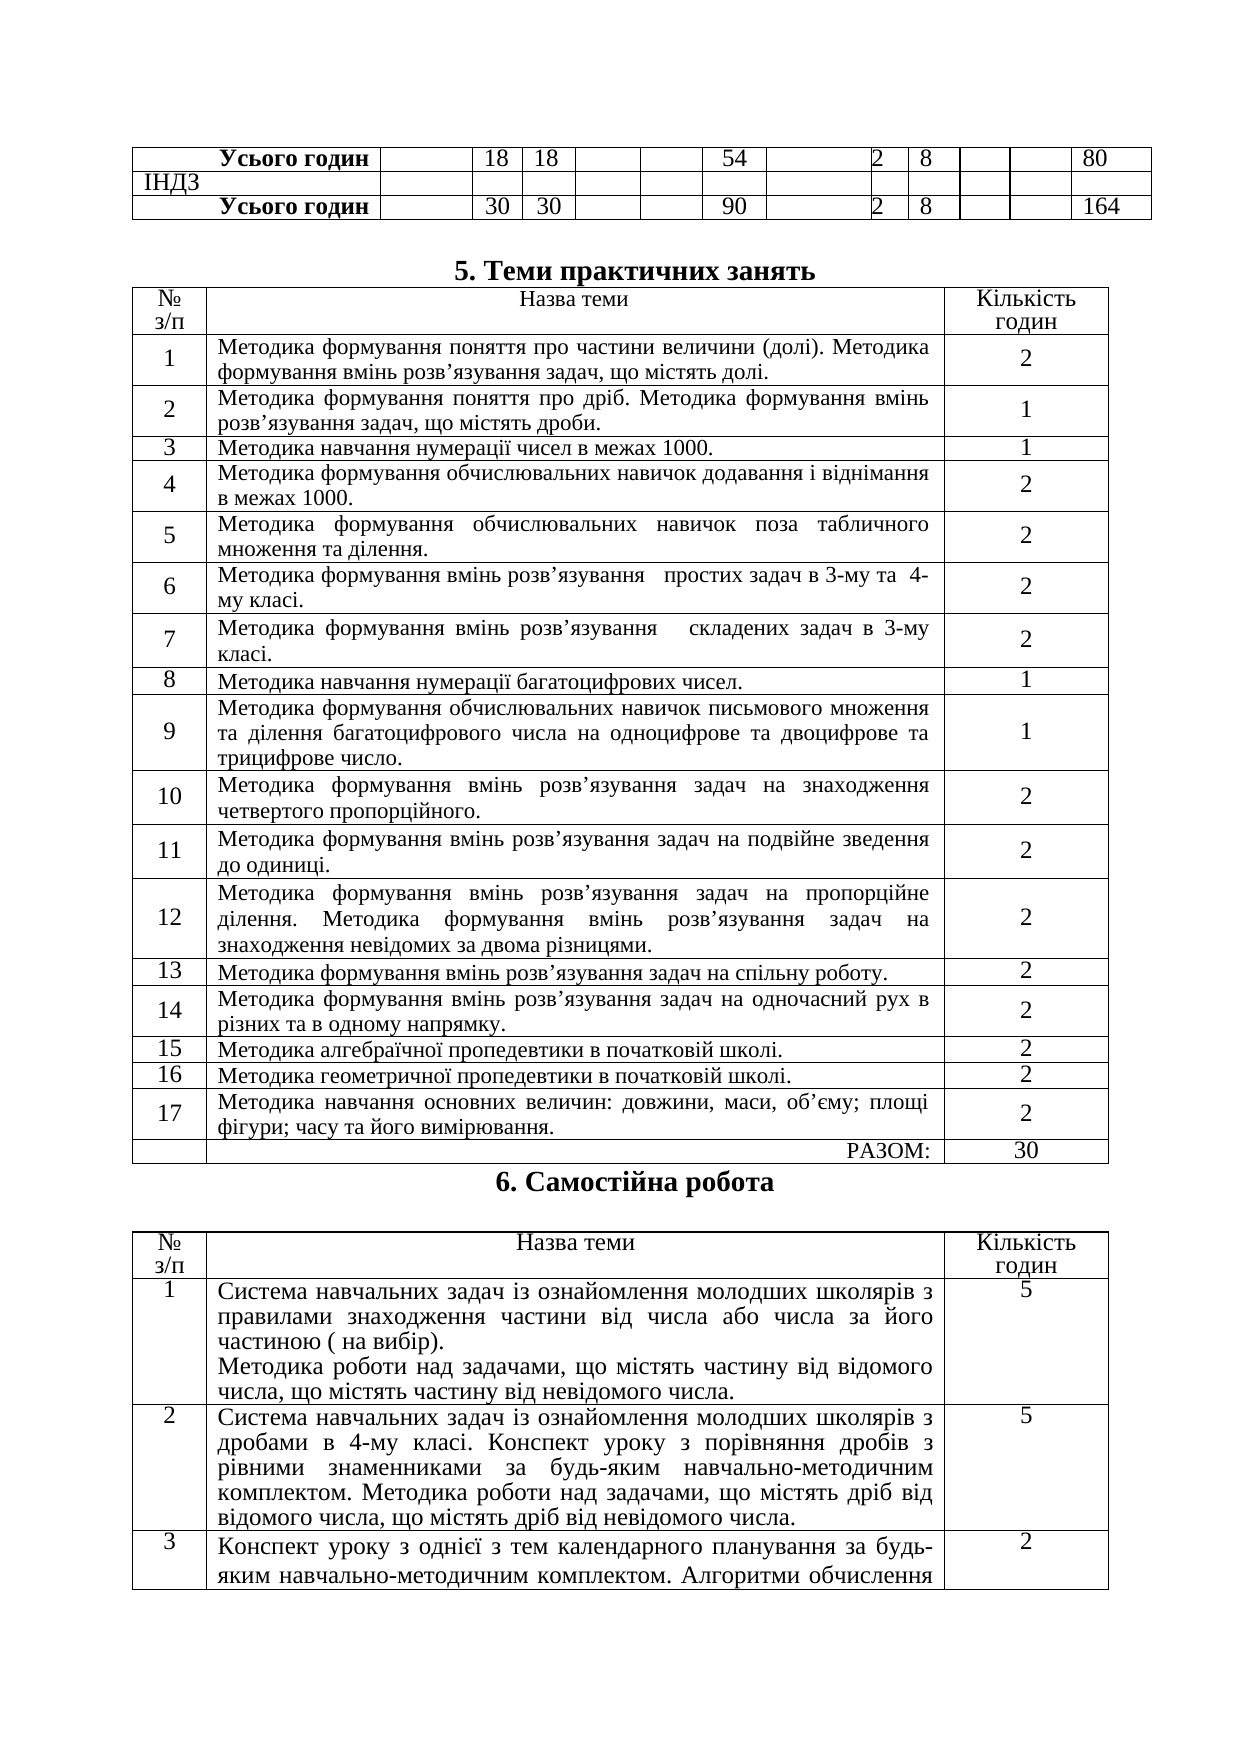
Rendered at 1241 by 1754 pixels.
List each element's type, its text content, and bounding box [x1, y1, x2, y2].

table_cell [961, 172, 1009, 195]
table_cell 11 [133, 825, 206, 878]
table_cell 13 [133, 959, 206, 985]
table_cell [909, 172, 959, 195]
table_header Назва теми [207, 1233, 944, 1278]
table_cell [703, 172, 766, 195]
table_cell 30 [523, 196, 575, 219]
table_cell 2 [945, 335, 1108, 385]
table_cell 2 [945, 1037, 1108, 1062]
table_cell 1 [945, 695, 1108, 770]
table_cell [961, 196, 1009, 219]
table_cell 12 [133, 879, 206, 958]
table_cell [576, 196, 640, 219]
table_cell 1 [945, 437, 1108, 460]
table_cell 5 [945, 1279, 1108, 1404]
table_cell [961, 148, 1009, 171]
table_cell 18 [473, 148, 522, 171]
table_cell [381, 172, 472, 195]
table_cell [207, 1531, 944, 1589]
table_cell 1 [945, 386, 1108, 436]
table_cell Методика формування вмінь розв’язування задач на знаходження четвертого пропорційного. [207, 771, 944, 824]
table_cell Система навчальних задач із ознайомлення молодших школярів з дробами в 4-му класі. Конспект уроку з порівняння дробів з рівними знаменниками за будь-яким навчально-методичним комплектом. Методика роботи над задачами, що містять дріб від відомого числа, що містять дріб від невідомого числа. [207, 1405, 944, 1530]
table_cell [133, 1140, 206, 1163]
table_cell 2 [945, 1089, 1108, 1139]
table_cell 2 [872, 196, 908, 219]
table_cell Методика формування поняття про дріб. Методика формування вмінь розв’язування задач, що містять дроби. [207, 386, 944, 436]
table_cell [1011, 148, 1071, 171]
table_cell 8 [909, 148, 959, 171]
table_cell 30 [473, 196, 522, 219]
table_header Кількість годин [945, 1233, 1108, 1278]
table_cell ІНДЗ [133, 172, 380, 195]
table_cell [473, 172, 522, 195]
table_cell Методика формування вмінь розв’язування простих задач в 3-му та 4-му класі. [207, 563, 944, 613]
table_cell 2 [945, 512, 1108, 562]
table_cell 2 [945, 959, 1108, 985]
table_cell 14 [133, 986, 206, 1036]
table_cell 2 [945, 879, 1108, 958]
table_cell [1011, 172, 1071, 195]
table_cell Методика навчання основних величин: довжини, маси, об’єму; площі фігури; часу та його вимірювання. [207, 1089, 944, 1139]
table_cell 8 [133, 668, 206, 694]
table_header № з/п [133, 288, 206, 334]
table_cell 2 [945, 1063, 1108, 1088]
table_cell 30 [945, 1140, 1108, 1163]
table_cell 6 [133, 563, 206, 613]
table_cell 1 [133, 1279, 206, 1404]
table_cell 3 [133, 437, 206, 460]
table_cell [641, 196, 702, 219]
table_cell 2 [945, 986, 1108, 1036]
table_cell [641, 172, 702, 195]
table_cell 17 [133, 1089, 206, 1139]
table_header № з/п [133, 1233, 206, 1278]
table_cell [576, 172, 640, 195]
table_cell [1072, 172, 1151, 195]
table_cell 2 [945, 825, 1108, 878]
table_cell [381, 148, 472, 171]
table_cell 2 [133, 386, 206, 436]
table_cell Методика формування поняття про частини величини (долі). Методика формування вмінь розв’язування задач, що містять долі. [207, 335, 944, 385]
table_cell 2 [133, 1405, 206, 1530]
table_cell Усього годин [133, 196, 380, 219]
table_cell [767, 172, 871, 195]
table_cell [381, 196, 472, 219]
table_cell [1011, 196, 1071, 219]
table_cell Методика формування обчислювальних навичок письмового множення та ділення багатоцифрового числа на одноцифрове та двоцифрове та трицифрове число. [207, 695, 944, 770]
table_cell 18 [523, 148, 575, 171]
table_cell 90 [703, 196, 766, 219]
table_cell [523, 172, 575, 195]
table_cell [641, 148, 702, 171]
table_cell 16 [133, 1063, 206, 1088]
table_cell Методика формування обчислювальних навичок поза табличного множення та ділення. [207, 512, 944, 562]
table_cell Методика навчання нумерації чисел в межах 1000. [207, 437, 944, 460]
text 6. Самостійна робота [118, 1164, 1152, 1198]
table_header Назва теми [207, 288, 944, 334]
table_cell 5 [945, 1405, 1108, 1530]
table_cell 10 [133, 771, 206, 824]
table_cell Методика формування вмінь розв’язування задач на подвійне зведення до одиниці. [207, 825, 944, 878]
table_cell [767, 196, 871, 219]
table_cell 7 [133, 614, 206, 667]
table_cell 54 [703, 148, 766, 171]
table_cell Методика формування вмінь розв’язування задач на пропорційне ділення. Методика формування вмінь розв’язування задач на знаходження невідомих за двома різницями. [207, 879, 944, 958]
table_cell Методика навчання нумерації багатоцифрових чисел. [207, 668, 944, 694]
text 5. Теми практичних занять [118, 253, 1152, 287]
table_cell Методика формування вмінь розв’язування складених задач в 3-му класі. [207, 614, 944, 667]
table_cell Методика формування вмінь розв’язування задач на одночасний рух в різних та в одному напрямку. [207, 986, 944, 1036]
table_cell 2 [945, 461, 1108, 511]
table_cell [576, 148, 640, 171]
table_cell 2 [945, 563, 1108, 613]
table_cell Методика формування вмінь розв’язування задач на спільну роботу. [207, 959, 944, 985]
table_cell [767, 148, 871, 171]
table_cell 2 [945, 614, 1108, 667]
table_header Кількість годин [945, 288, 1108, 334]
table_cell Система навчальних задач із ознайомлення молодших школярів з правилами знаходження частини від числа або числа за його частиною ( на вибір). Методика роботи над задачами, що містять частину від відомого числа, що містять частину від невідомого числа. [207, 1279, 944, 1404]
table_cell 2 [945, 771, 1108, 824]
table_cell 8 [909, 196, 959, 219]
table_cell РАЗОМ: [207, 1140, 944, 1163]
table_cell [872, 172, 908, 195]
table_cell Методика алгебраїчної пропедевтики в початковій школі. [207, 1037, 944, 1062]
table_cell 80 [1072, 148, 1151, 171]
table_cell 1 [133, 335, 206, 385]
table_cell 2 [872, 148, 908, 171]
table_cell 3 [133, 1531, 206, 1589]
table_cell Методика геометричної пропедевтики в початковій школі. [207, 1063, 944, 1088]
table_cell 4 [133, 461, 206, 511]
table_cell 15 [133, 1037, 206, 1062]
table_cell Усього годин [133, 148, 380, 171]
table_cell 5 [133, 512, 206, 562]
table_cell 1 [945, 668, 1108, 694]
table_cell 9 [133, 695, 206, 770]
table_cell Методика формування обчислювальних навичок додавання і віднімання в межах 1000. [207, 461, 944, 511]
table_cell 2 [945, 1531, 1108, 1589]
table_cell 164 [1072, 196, 1151, 219]
